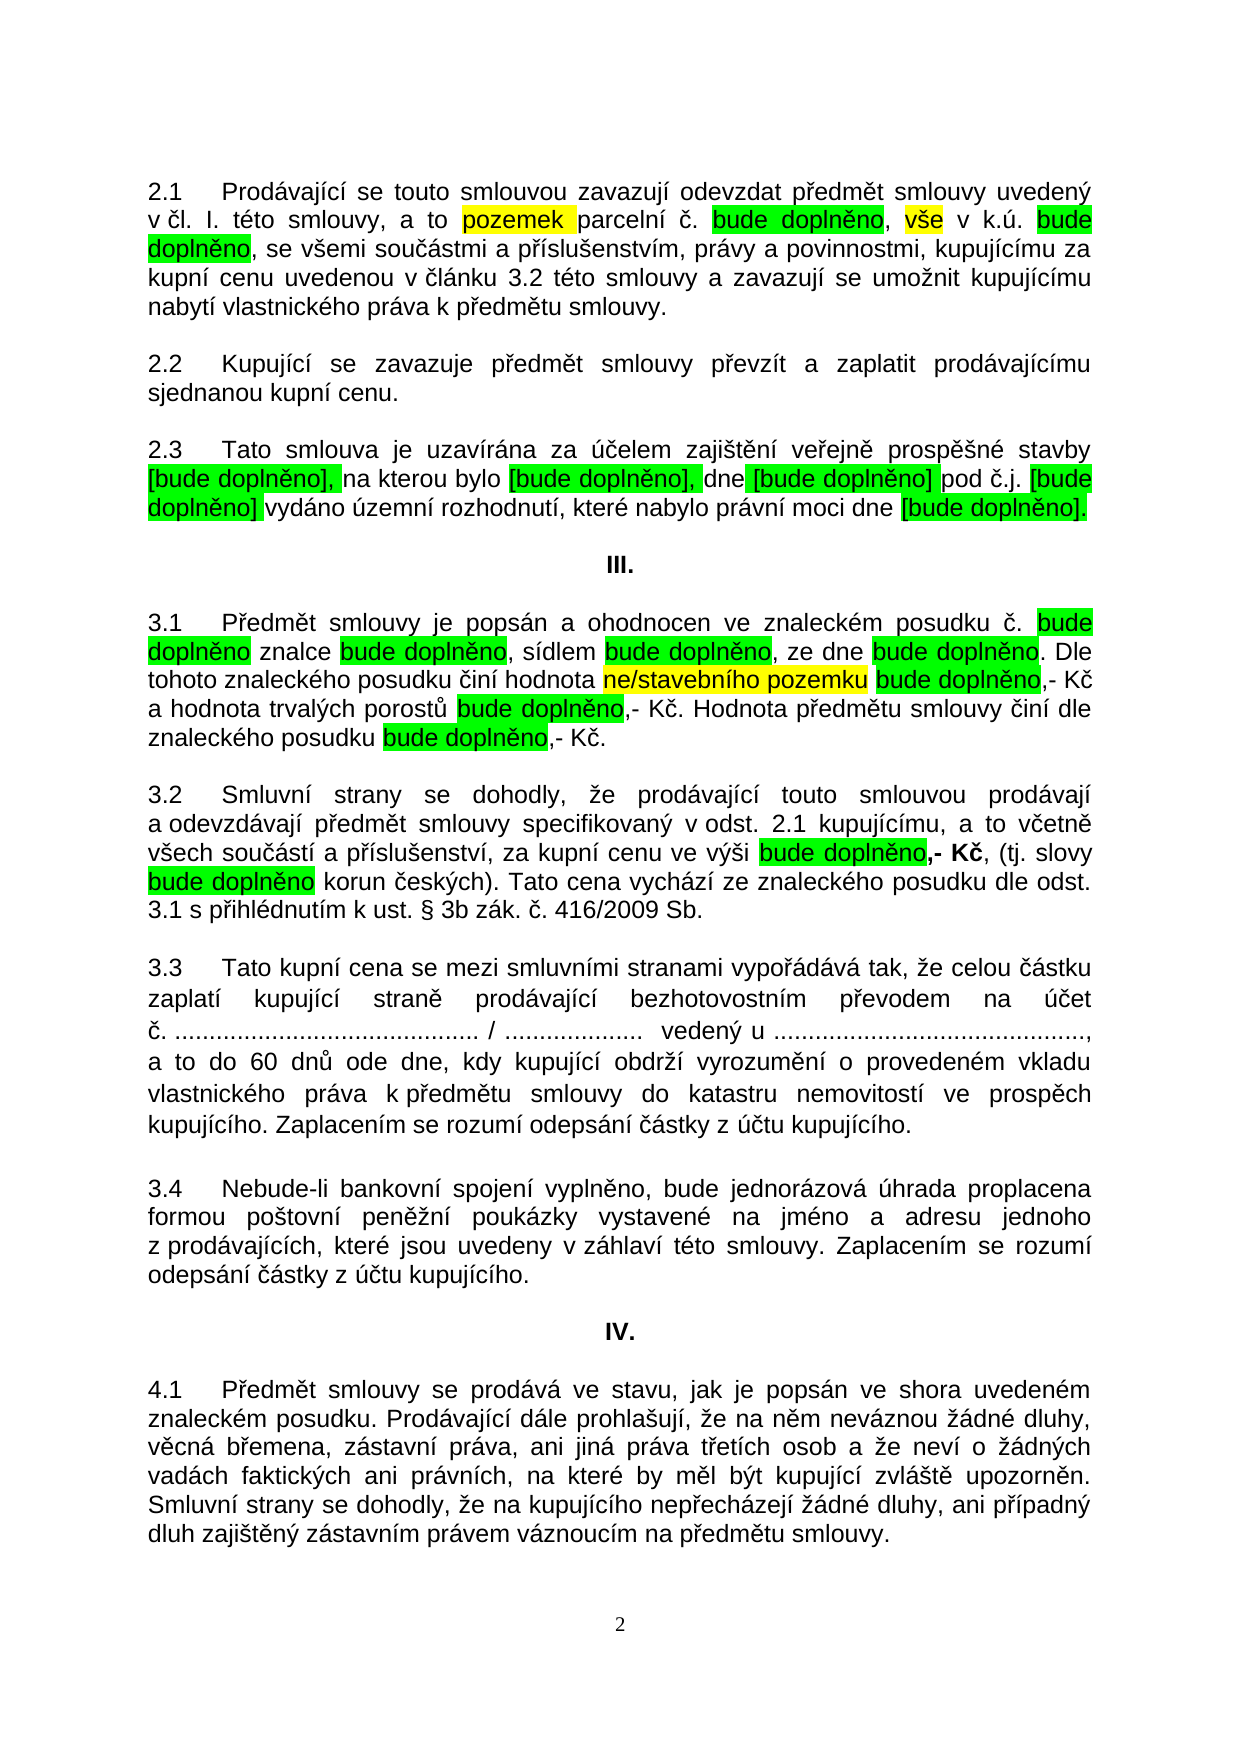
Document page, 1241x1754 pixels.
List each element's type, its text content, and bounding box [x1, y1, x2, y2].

text 2.2 Kupující se zavazuje předmět smlouvy převzít a zaplatit prodávajícímu sjednanou kupní cenu. [148, 349, 1092, 406]
text 3.2 Smluvní strany se dohodly, že prodávající touto smlouvou prodávají a odevzdávají předmět smlouvy specifikovaný v odst. 2.1 kupujícímu, a to včetně všech součástí a příslušenství, za kupní cenu ve výši bude doplněno,- Kč, (tj. slovy bude doplněno korun českých). Tato cena vychází ze znaleckého posudku dle odst. 3.1 s přihlédnutím k ust. § 3b zák. č. 416/2009 Sb. [148, 780, 1092, 924]
text III. [148, 550, 1092, 579]
text 3.4 Nebude-li bankovní spojení vyplněno, bude jednorázová úhrada proplacena formou poštovní peněžní poukázky vystavené na jméno a adresu jednoho z prodávajících, které jsou uvedeny v záhlaví této smlouvy. Zaplacením se rozumí odepsání částky z účtu kupujícího. [148, 1174, 1092, 1289]
text 3.1 Předmět smlouvy je popsán a ohodnocen ve znaleckém posudku č. bude doplněno znalce bude doplněno, sídlem bude doplněno, ze dne bude doplněno. Dle tohoto znaleckého posudku činí hodnota ne/stavebního pozemku bude doplněno,- Kč a hodnota trvalých porostů bude doplněno,- Kč. Hodnota předmětu smlouvy činí dle znaleckého posudku bude doplněno,- Kč. [148, 608, 1092, 751]
text 3.3 Tato kupní cena se mezi smluvními stranami vypořádává tak, že celou částku zaplatí kupující straně prodávající bezhotovostním převodem na účet č. ............................................ / .................... vedený u ............................................., a to do 60 dnů ode dne, kdy kupující obdrží vyrozumění o provedeném vkladu vlastnického práva k předmětu smlouvy do katastru nemovitostí ve prospěch kupujícího. Zaplacením se rozumí odepsání částky z účtu kupujícího. [148, 953, 1092, 1139]
text 2.1 Prodávající se touto smlouvou zavazují odevzdat předmět smlouvy uvedený v čl. I. této smlouvy, a to pozemek parcelní č. bude doplněno, vše v k.ú. bude doplněno, se všemi součástmi a příslušenstvím, právy a povinnostmi, kupujícímu za kupní cenu uvedenou v článku 3.2 této smlouvy a zavazují se umožnit kupujícímu nabytí vlastnického práva k předmětu smlouvy. [148, 176, 1092, 320]
text 4.1 Předmět smlouvy se prodává ve stavu, jak je popsán ve shora uvedeném znaleckém posudku. Prodávající dále prohlašují, že na něm neváznou žádné dluhy, věcná břemena, zástavní práva, ani jiná práva třetích osob a že neví o žádných vadách faktických ani právních, na které by měl být kupující zvláště upozorněn. Smluvní strany se dohodly, že na kupujícího nepřecházejí žádné dluhy, ani případný dluh zajištěný zástavním právem váznoucím na předmětu smlouvy. [148, 1375, 1092, 1547]
text 2.3 Tato smlouva je uzavírána za účelem zajištění veřejně prospěšné stavby [bude doplněno], na kterou bylo [bude doplněno], dne [bude doplněno] pod č.j. [bude doplněno] vydáno územní rozhodnutí, které nabylo právní moci dne [bude doplněno]. [148, 435, 1092, 521]
text IV. [148, 1317, 1092, 1346]
